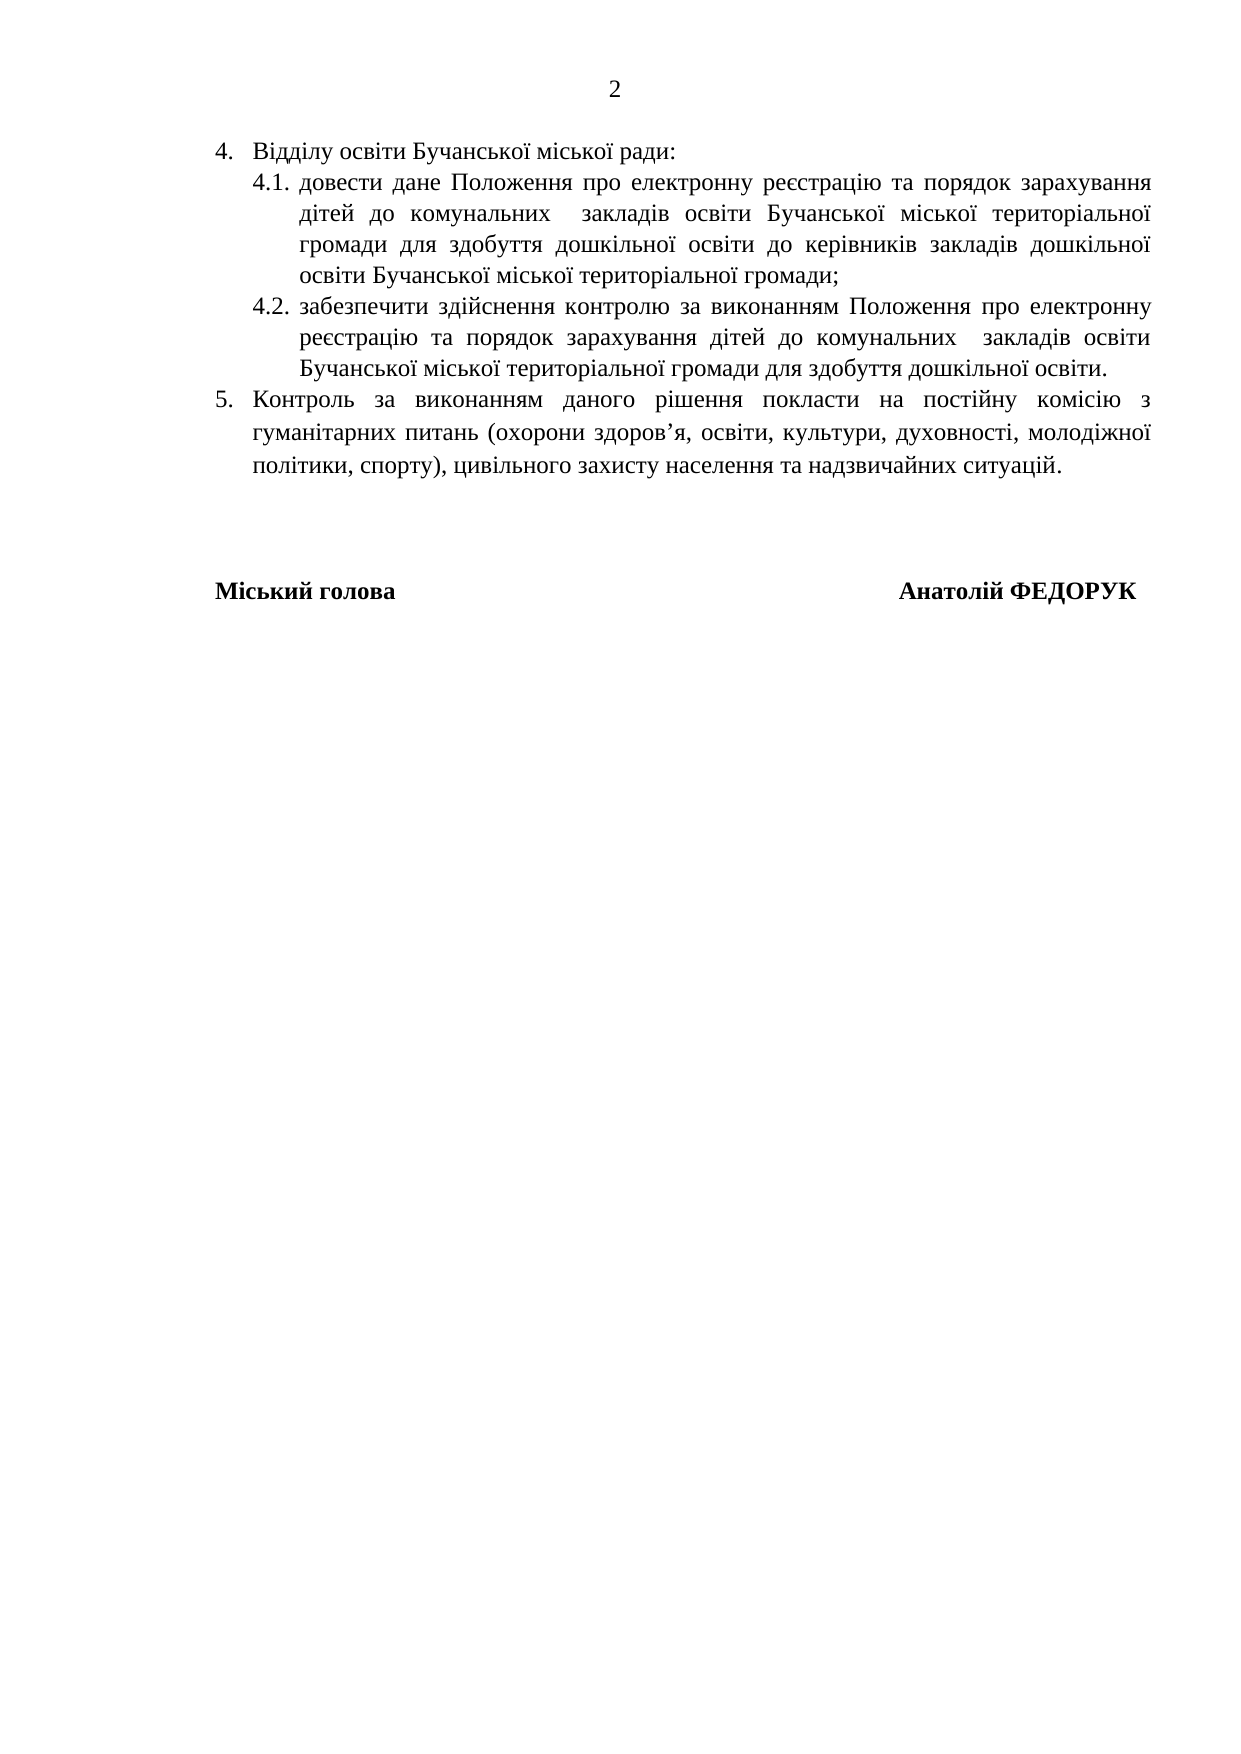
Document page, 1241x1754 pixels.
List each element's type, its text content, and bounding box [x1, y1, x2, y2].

list 2 [252, 74, 1152, 103]
list довести дане Положення про електронну реєстрацію та порядок зарахування дітей до комунальних закладів освіти Бучанської міської територіальної громади для здобуття дошкільної освіти до керівників закладів дошкільної освіти Бучанської міської територіальної громади; [252, 167, 1152, 289]
text Міський голова Анатолій ФЕДОРУК [177, 576, 1152, 605]
list Контроль за виконанням даного рішення покласти на постійну комісію з гуманітарних питань (охорони здоров’я, освіти, культури, духовності, молодіжної політики, спорту), цивільного захисту населення та надзвичайних ситуацій. [215, 384, 1152, 479]
list забезпечити здійснення контролю за виконанням Положення про електронну реєстрацію та порядок зарахування дітей до комунальних закладів освіти Бучанської міської територіальної громади для здобуття дошкільної освіти. [252, 291, 1152, 382]
list Відділу освіти Бучанської міської ради: [215, 136, 1152, 165]
